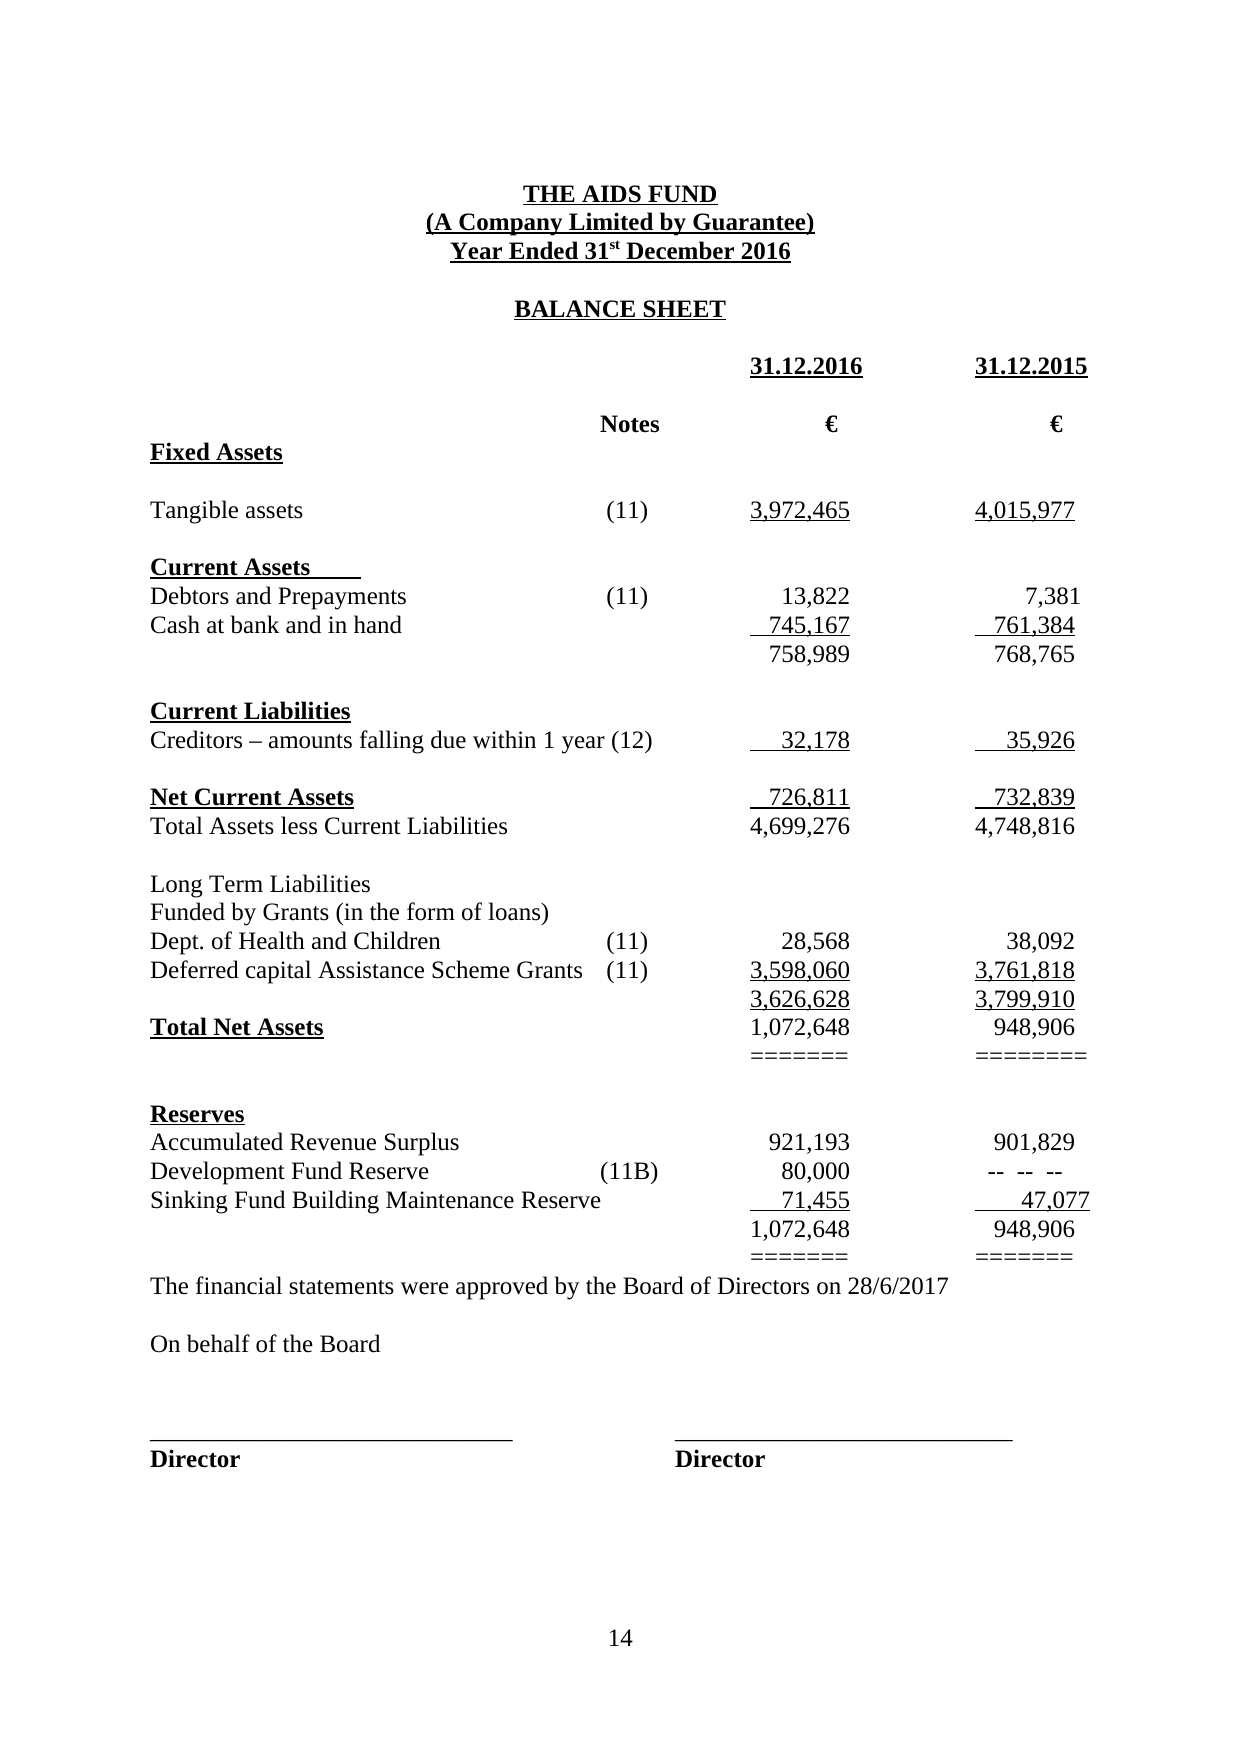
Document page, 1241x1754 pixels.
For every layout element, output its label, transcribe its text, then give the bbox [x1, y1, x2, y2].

text Current Liabilities [150, 696, 1090, 725]
text 3,626,628 3,799,910 [150, 984, 1090, 1012]
text The financial statements were approved by the Board of Directors on 28/6/2017 [150, 1271, 1090, 1300]
text Cash at bank and in hand 745,167 761,384 [150, 610, 1090, 639]
text ======= ======= [150, 1242, 1090, 1271]
text Year Ended 31st December 2016 [150, 236, 1090, 265]
text Tangible assets (11) 3,972,465 4,015,977 [150, 495, 1090, 524]
text Creditors – amounts falling due within 1 year (12) 32,178 35,926 [150, 725, 1090, 754]
text ======= ======== [150, 1041, 1090, 1070]
text Net Current Assets 726,811 732,839 [150, 782, 1090, 811]
text 758,989 768,765 [150, 639, 1090, 667]
text _____________________________ ___________________________ [150, 1415, 1090, 1444]
text Accumulated Revenue Surplus 921,193 901,829 [150, 1127, 1090, 1156]
text On behalf of the Board [150, 1329, 1090, 1357]
text Current Assets [150, 552, 1090, 581]
text Debtors and Prepayments (11) 13,822 7,381 [150, 581, 1090, 610]
text Notes € € [150, 409, 1090, 437]
text Dept. of Health and Children (11) 28,568 38,092 [150, 926, 1090, 955]
text BALANCE SHEET [150, 294, 1090, 322]
text Deferred capital Assistance Scheme Grants (11) 3,598,060 3,761,818 [150, 955, 1090, 984]
text Development Fund Reserve (11B) 80,000 -- -- -- [150, 1156, 1090, 1185]
text 31.12.2016 31.12.2015 [750, 351, 1090, 380]
text Total Assets less Current Liabilities 4,699,276 4,748,816 [150, 811, 1090, 840]
text Total Net Assets 1,072,648 948,906 [150, 1012, 1090, 1041]
text Funded by Grants (in the form of loans) [150, 897, 1090, 926]
text Director Director [150, 1444, 1090, 1472]
text Long Term Liabilities [150, 869, 1090, 897]
text (A Company Limited by Guarantee) [150, 207, 1090, 236]
text Reserves [150, 1099, 1090, 1127]
text THE AIDS FUND [150, 179, 1090, 207]
text Sinking Fund Building Maintenance Reserve 71,455 47,077 1,072,648 948,906 [150, 1185, 1090, 1242]
text Fixed Assets [150, 437, 1090, 466]
